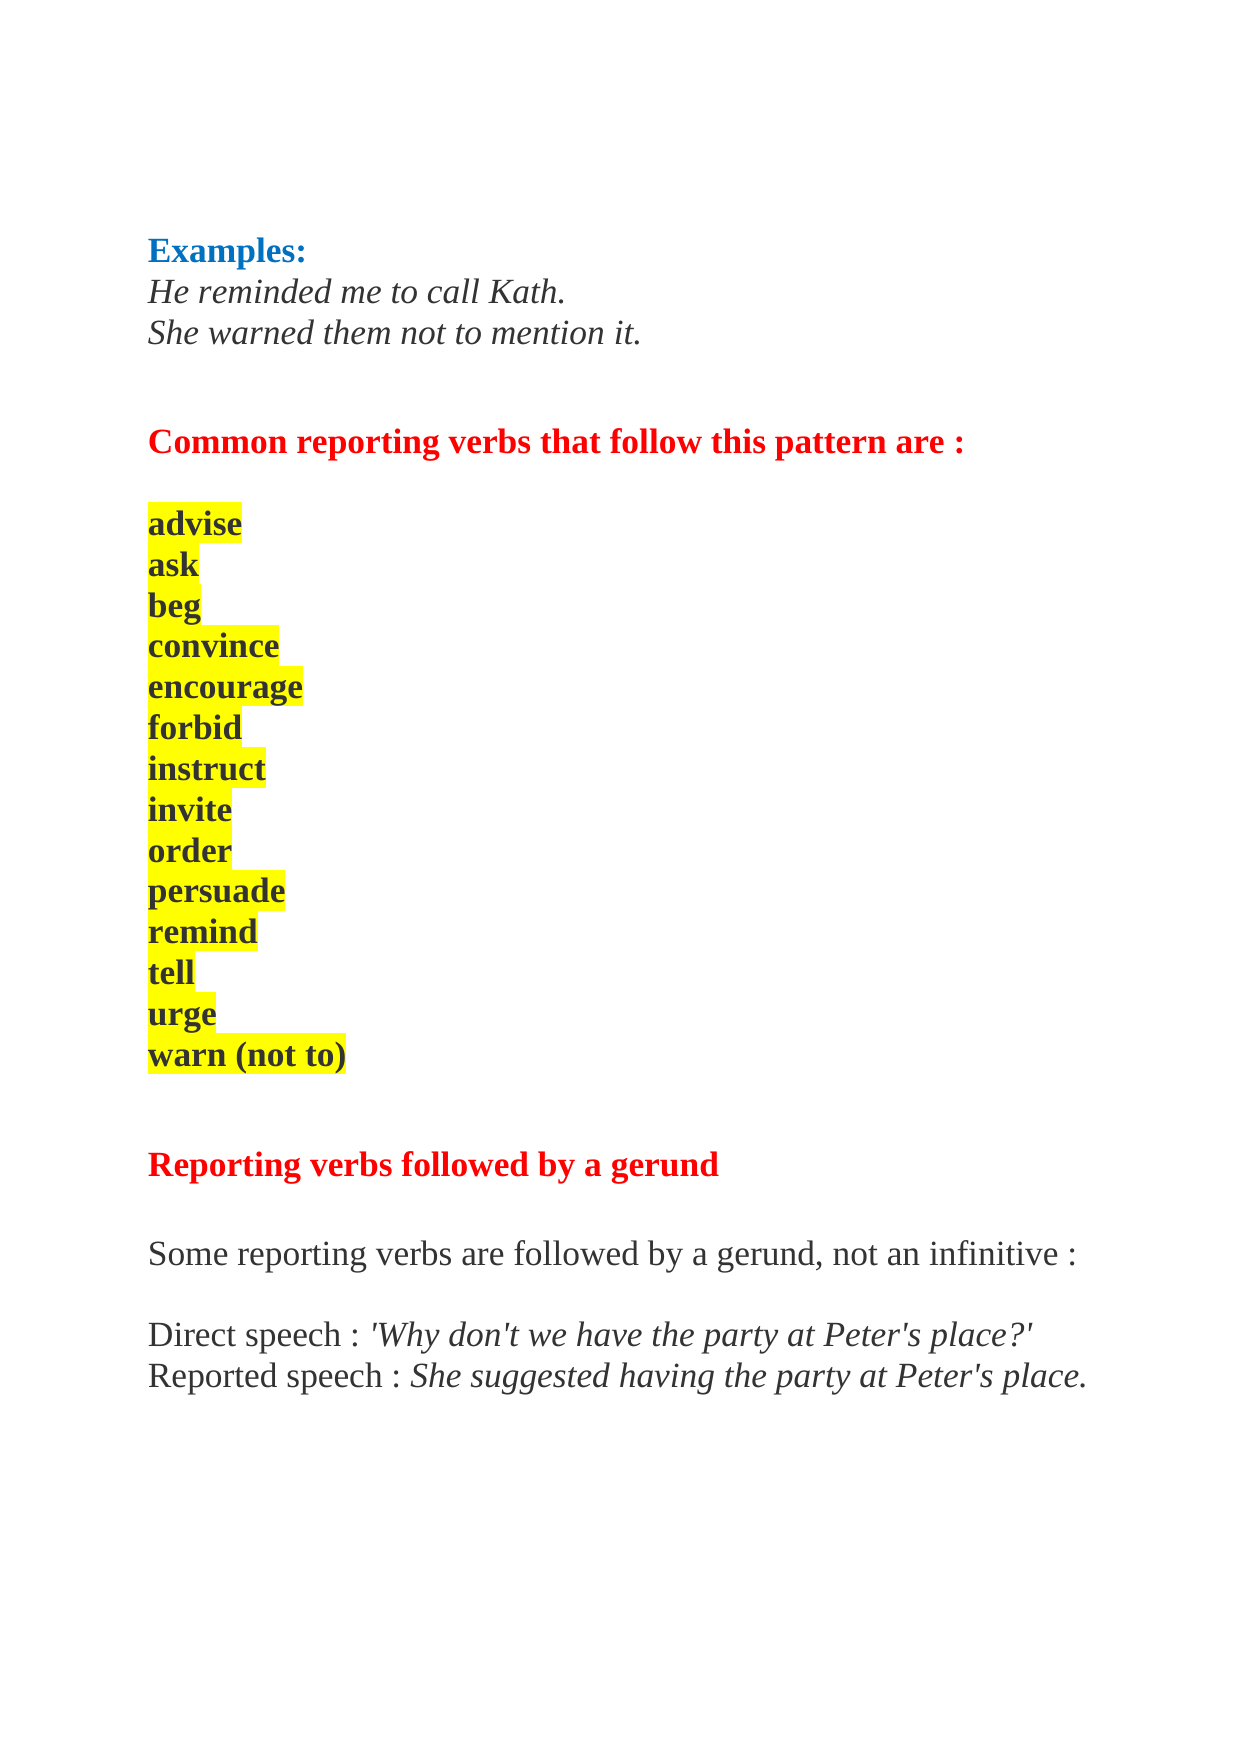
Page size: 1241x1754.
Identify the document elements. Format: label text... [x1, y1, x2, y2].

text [148, 148, 1093, 421]
text Reporting verbs followed by a gerund [148, 1143, 1093, 1184]
text Common reporting verbs that follow this pattern are : advise ask beg convince encourage forbid instruct invite order persuade remind tell urge warn (not to) [148, 421, 1093, 1143]
text Some reporting verbs are followed by a gerund, not an infinitive : Direct speech : 'Why don't we have the party at Peter's place?' Reported speech : She suggested having the party at Peter's place. [148, 1191, 1093, 1462]
